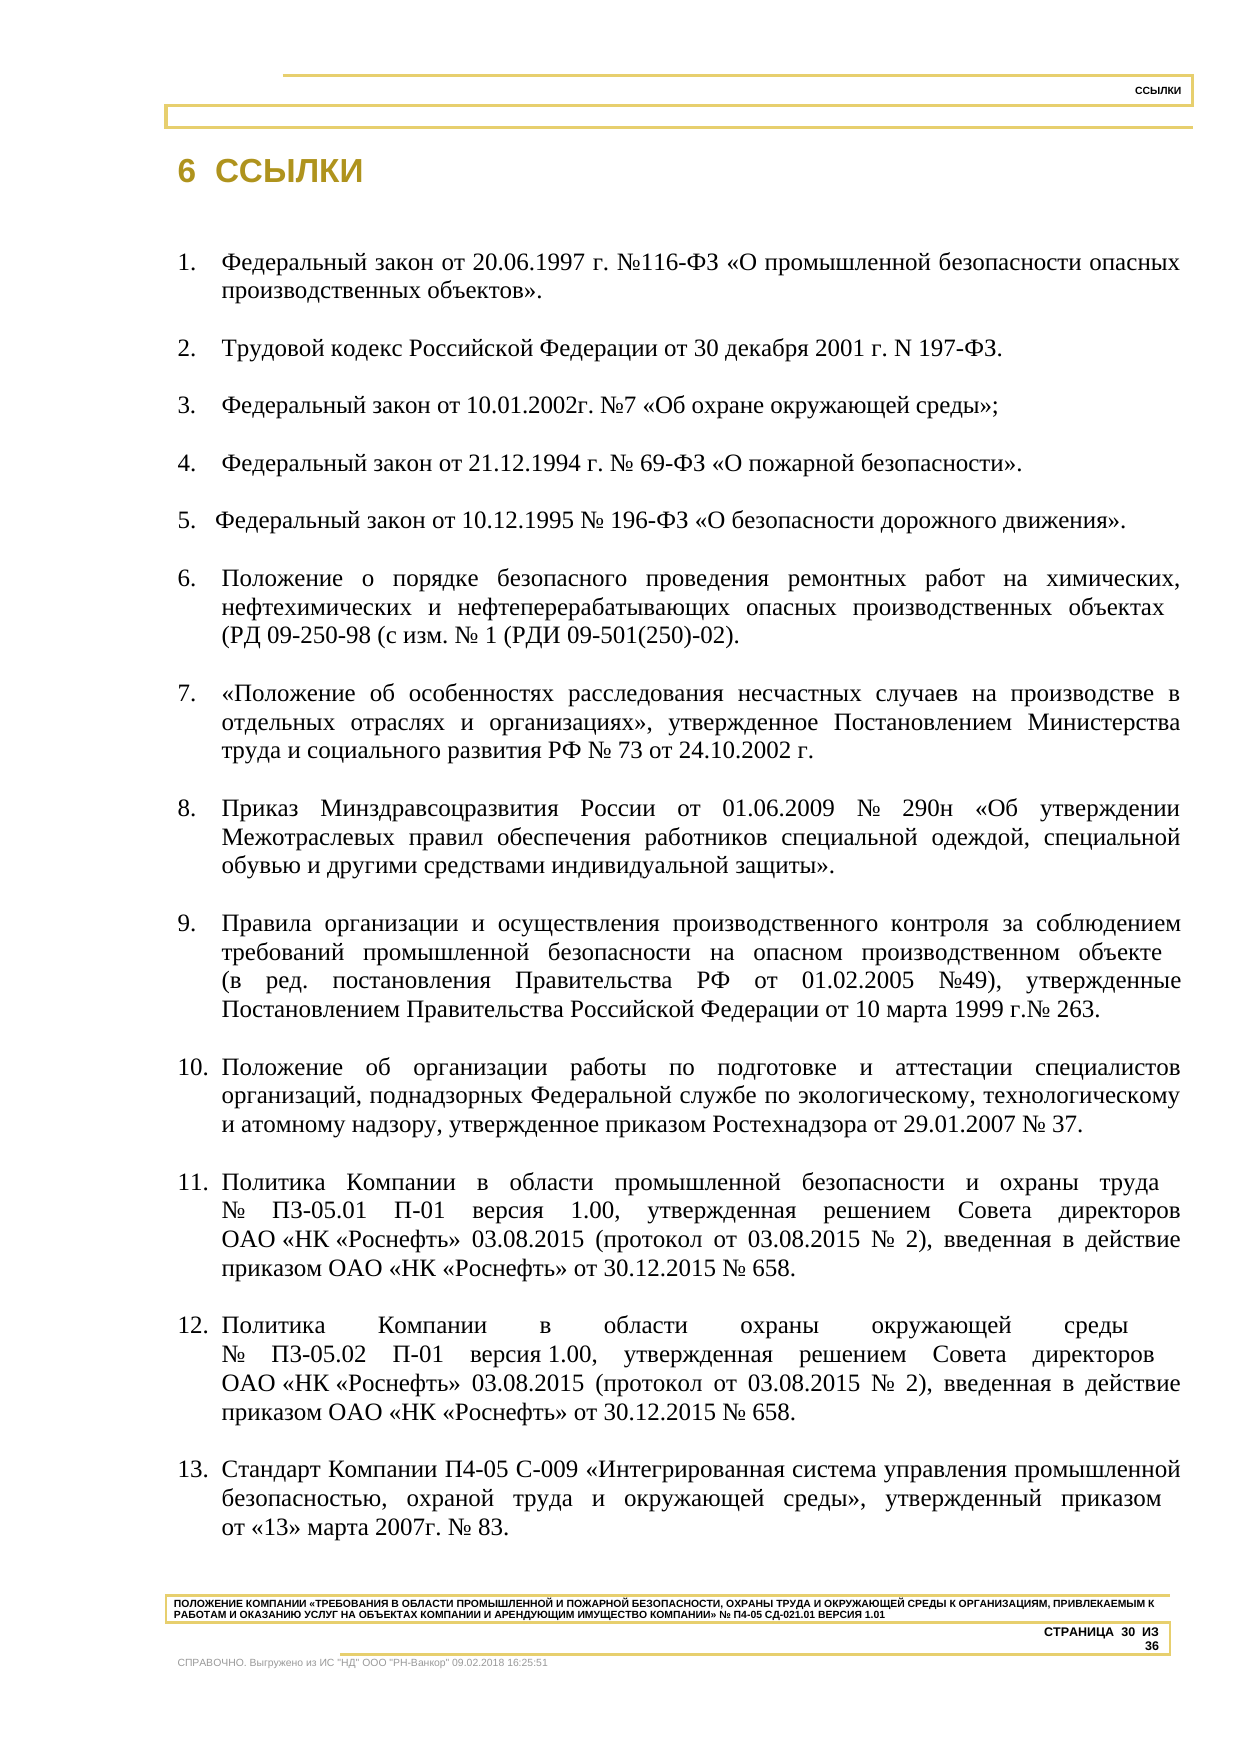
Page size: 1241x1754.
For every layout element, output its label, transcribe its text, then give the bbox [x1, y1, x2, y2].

list Федеральный закон от 20.06.1997 г. №116-ФЗ «О промышленной безопасности опасных производственных объектов». [177, 247, 1181, 304]
list Федеральный закон от 10.12.1995 № 196-ФЗ «О безопасности дорожного движения». [177, 505, 1181, 534]
list Трудовой кодекс Российской Федерации от 30 декабря . N 197-ФЗ. [177, 333, 1181, 362]
subtitle 6 ССЫЛКИ [177, 151, 1181, 189]
list Политика Компании в области охраны окружающей среды № П3-05.02 П-01 версия 1.00, утвержденная решением Совета директоров ОАО «НК «Роснефть» 03.08.2015 (протокол от 03.08.2015 № 2), введенная в действие приказом ОАО «НК «Роснефть» от 30.12.2015 № 658. [177, 1310, 1181, 1425]
list Стандарт Компании П4-05 С-009 «Интегрированная система управления промышленной безопасностью, охраной труда и окружающей среды», утвержденный приказом от «13» марта 2007г. № 83. [177, 1454, 1181, 1540]
list «Положение об особенностях расследования несчастных случаев на производстве в отдельных отраслях и организациях», утвержденное Постановлением Министерства труда и социального развития РФ № 73 от 24.10.2002 г. [177, 678, 1181, 764]
list Политика Компании в области промышленной безопасности и охраны труда № П3-05.01 П-01 версия 1.00, утвержденная решением Совета директоров ОАО «НК «Роснефть» 03.08.2015 (протокол от 03.08.2015 № 2), введенная в действие приказом ОАО «НК «Роснефть» от 30.12.2015 № 658. [177, 1167, 1181, 1282]
list Приказ Минздравсоцразвития России от 01.06.2009 № 290н «Об утверждении Межотраслевых правил обеспечения работников специальной одеждой, специальной обувью и другими средствами индивидуальной защиты». [177, 793, 1181, 879]
list Федеральный закон от 21.12.1994 г. № 69-ФЗ «О пожарной безопасности». [177, 448, 1181, 477]
list Правила организации и осуществления производственного контроля за соблюдением требований промышленной безопасности на опасном производственном объекте (в ред. постановления Правительства РФ от 01.02.2005 №49), утвержденные Постановлением Правительства Российской Федерации от 10 марта .№ 263. [177, 908, 1181, 1023]
list Федеральный закон от 10.01.2002г. №7 «Об охране окружающей среды»; [177, 390, 1181, 419]
list Положение об организации работы по подготовке и аттестации специалистов организаций, поднадзорных Федеральной службе по экологическому, технологическому и атомному надзору, утвержденное приказом Ростехнадзора от 29.01.2007 № 37. [177, 1052, 1181, 1138]
list Положение о порядке безопасного проведения ремонтных работ на химических, нефтехимических и нефтеперерабатывающих опасных производственных объектах (РД 09-250-98 (с изм. № 1 (РДИ 09-501(250)-02). [177, 563, 1181, 649]
